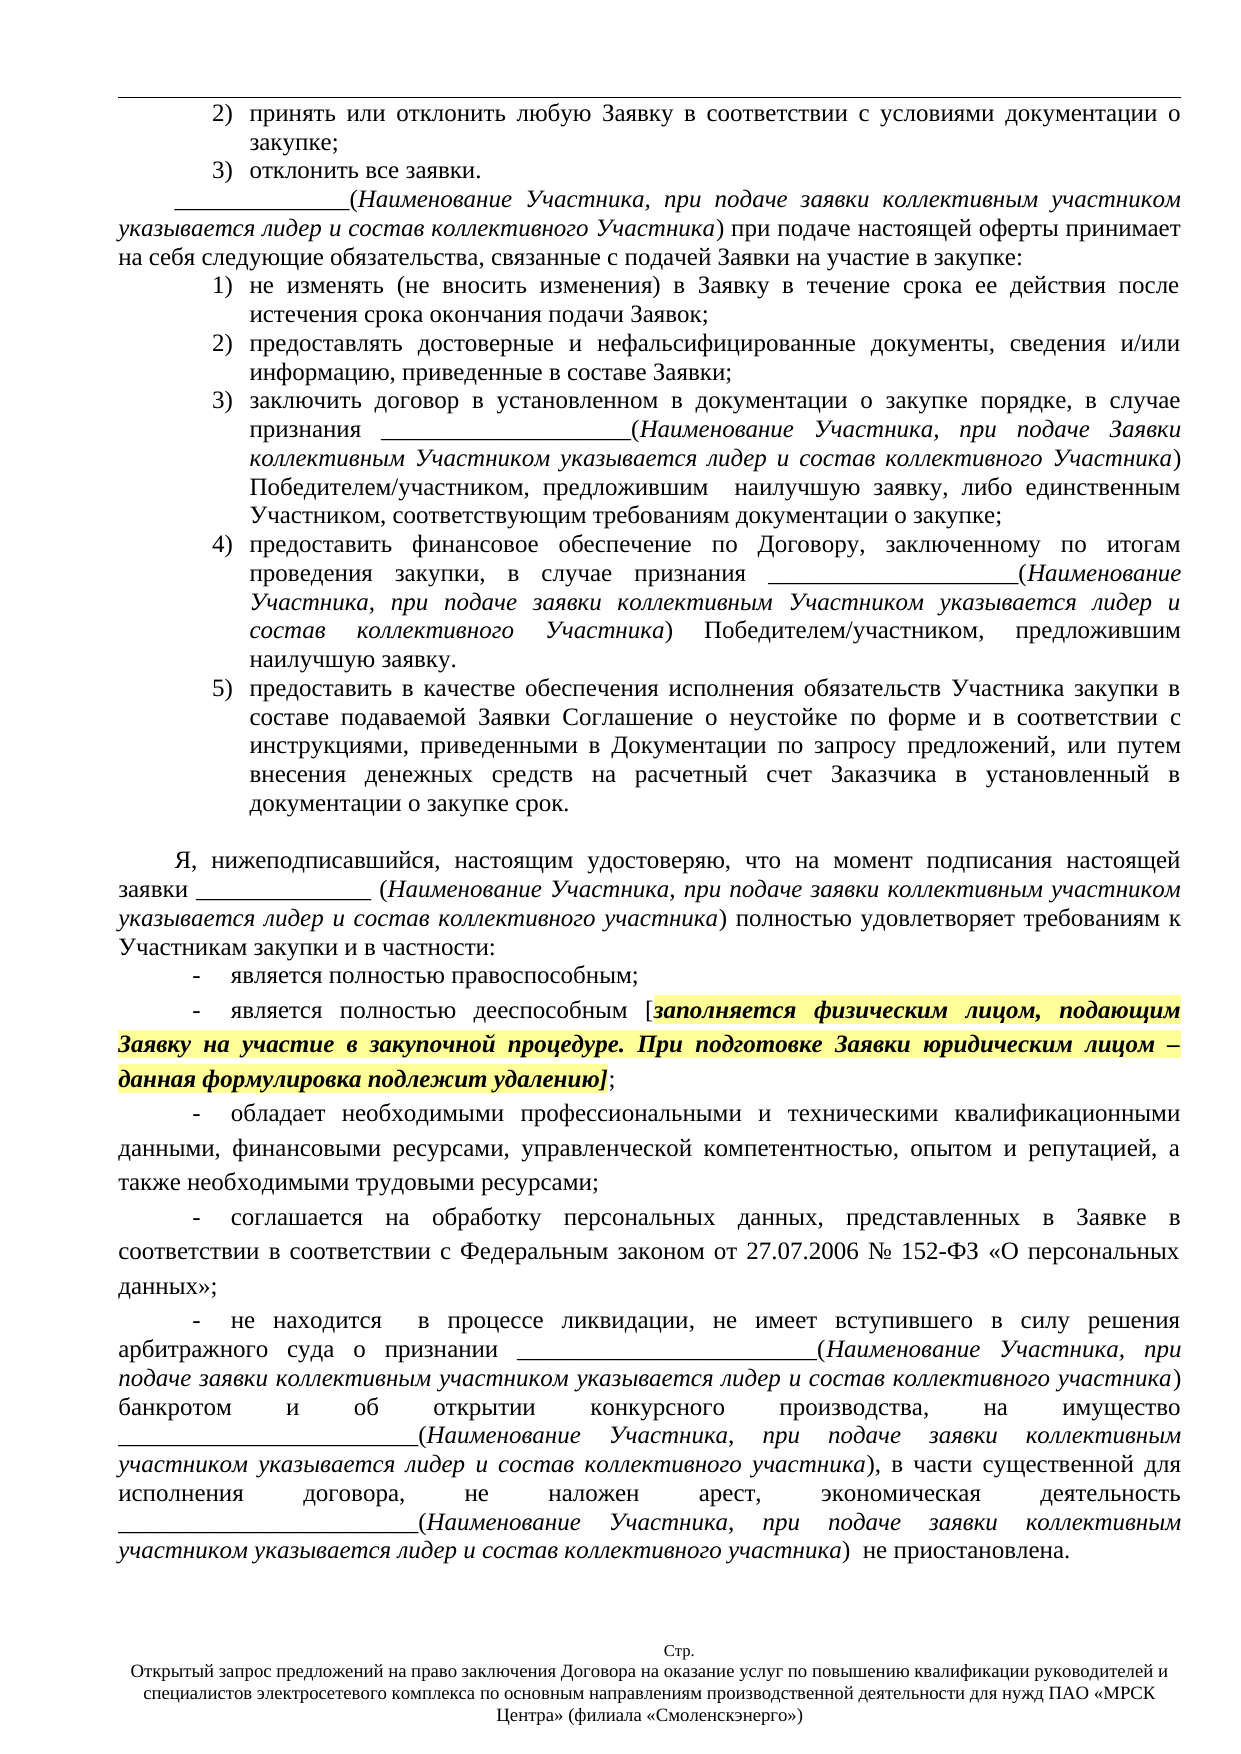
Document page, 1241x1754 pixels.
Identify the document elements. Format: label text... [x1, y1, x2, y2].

list отклонить все заявки. [212, 156, 1181, 184]
list предоставлять достоверные и нефальсифицированные документы, сведения и/или информацию, приведенные в составе Заявки; [212, 328, 1181, 386]
list не изменять (не вносить изменения) в Заявку в течение срока ее действия после истечения срока окончания подачи Заявок; [212, 271, 1181, 328]
list не находится в процессе ликвидации, не имеет вступившего в силу решения арбитражного суда о признании ________________________(Наименование Участника, при подаче заявки коллективным участником указывается лидер и состав коллективного участника) банкротом и об открытии конкурсного производства, на имущество ________________________(Наименование Участника, при подаче заявки коллективным участником указывается лидер и состав коллективного участника), в части существенной для исполнения договора, не наложен арест, экономическая деятельность ________________________(Наименование Участника, при подаче заявки коллективным участником указывается лидер и состав коллективного участника) не приостановлена. [118, 1305, 1181, 1564]
list является полностью дееспособным [заполняется физическим лицом, подающим Заявку на участие в закупочной процедуре. При подготовке Заявки юридическим лицом – данная формулировка подлежит удалению]; [118, 1058, 1181, 1093]
text Я, нижеподписавшийся, настоящим удостоверяю, что на момент подписания настоящей заявки ______________ (Наименование Участника, при подаче заявки коллективным участником указывается лидер и состав коллективного участника) полностью удовлетворяет требованиям к Участникам закупки и в частности: [118, 846, 1181, 961]
list является полностью правоспособным; [118, 961, 1181, 989]
list предоставить в качестве обеспечения исполнения обязательств Участника закупки в составе подаваемой Заявки Соглашение о неустойке по форме и в соответствии с инструкциями, приведенными в Документации по запросу предложений, или путем внесения денежных средств на расчетный счет Заказчика в установленный в документации о закупке срок. [212, 673, 1181, 817]
list заключить договор в установленном в документации о закупке порядке, в случае признания ____________________(Наименование Участника, при подаче Заявки коллективным Участником указывается лидер и состав коллективного Участника) Победителем/участником, предложившим наилучшую заявку, либо единственным Участником, соответствующим требованиям документации о закупке; [212, 386, 1181, 529]
list обладает необходимыми профессиональными и техническими квалификационными данными, финансовыми ресурсами, управленческой компетентностью, опытом и репутацией, а также необходимыми трудовыми ресурсами; [118, 1098, 1181, 1196]
list предоставить финансовое обеспечение по Договору, заключенному по итогам проведения закупки, в случае признания ____________________(Наименование Участника, при подаче заявки коллективным Участником указывается лидер и состав коллективного Участника) Победителем/участником, предложившим наилучшую заявку. [212, 529, 1181, 673]
list соглашается на обработку персональных данных, представленных в Заявке в соответствии в соответствии с Федеральным законом от 27.07.2006 № 152-ФЗ «О персональных данных»; [118, 1202, 1181, 1299]
list принять или отклонить любую Заявку в соответствии с условиями документации о закупке; [212, 98, 1181, 156]
list является полностью дееспособным [заполняется физическим лицом, подающим Заявку на участие в закупочной процедуре. При подготовке Заявки юридическим лицом – данная формулировка подлежит удалению]; [118, 995, 1181, 1030]
text ______________(Наименование Участника, при подаче заявки коллективным участником указывается лидер и состав коллективного Участника) при подаче настоящей оферты принимает на себя следующие обязательства, связанные с подачей Заявки на участие в закупке: [118, 184, 1181, 271]
